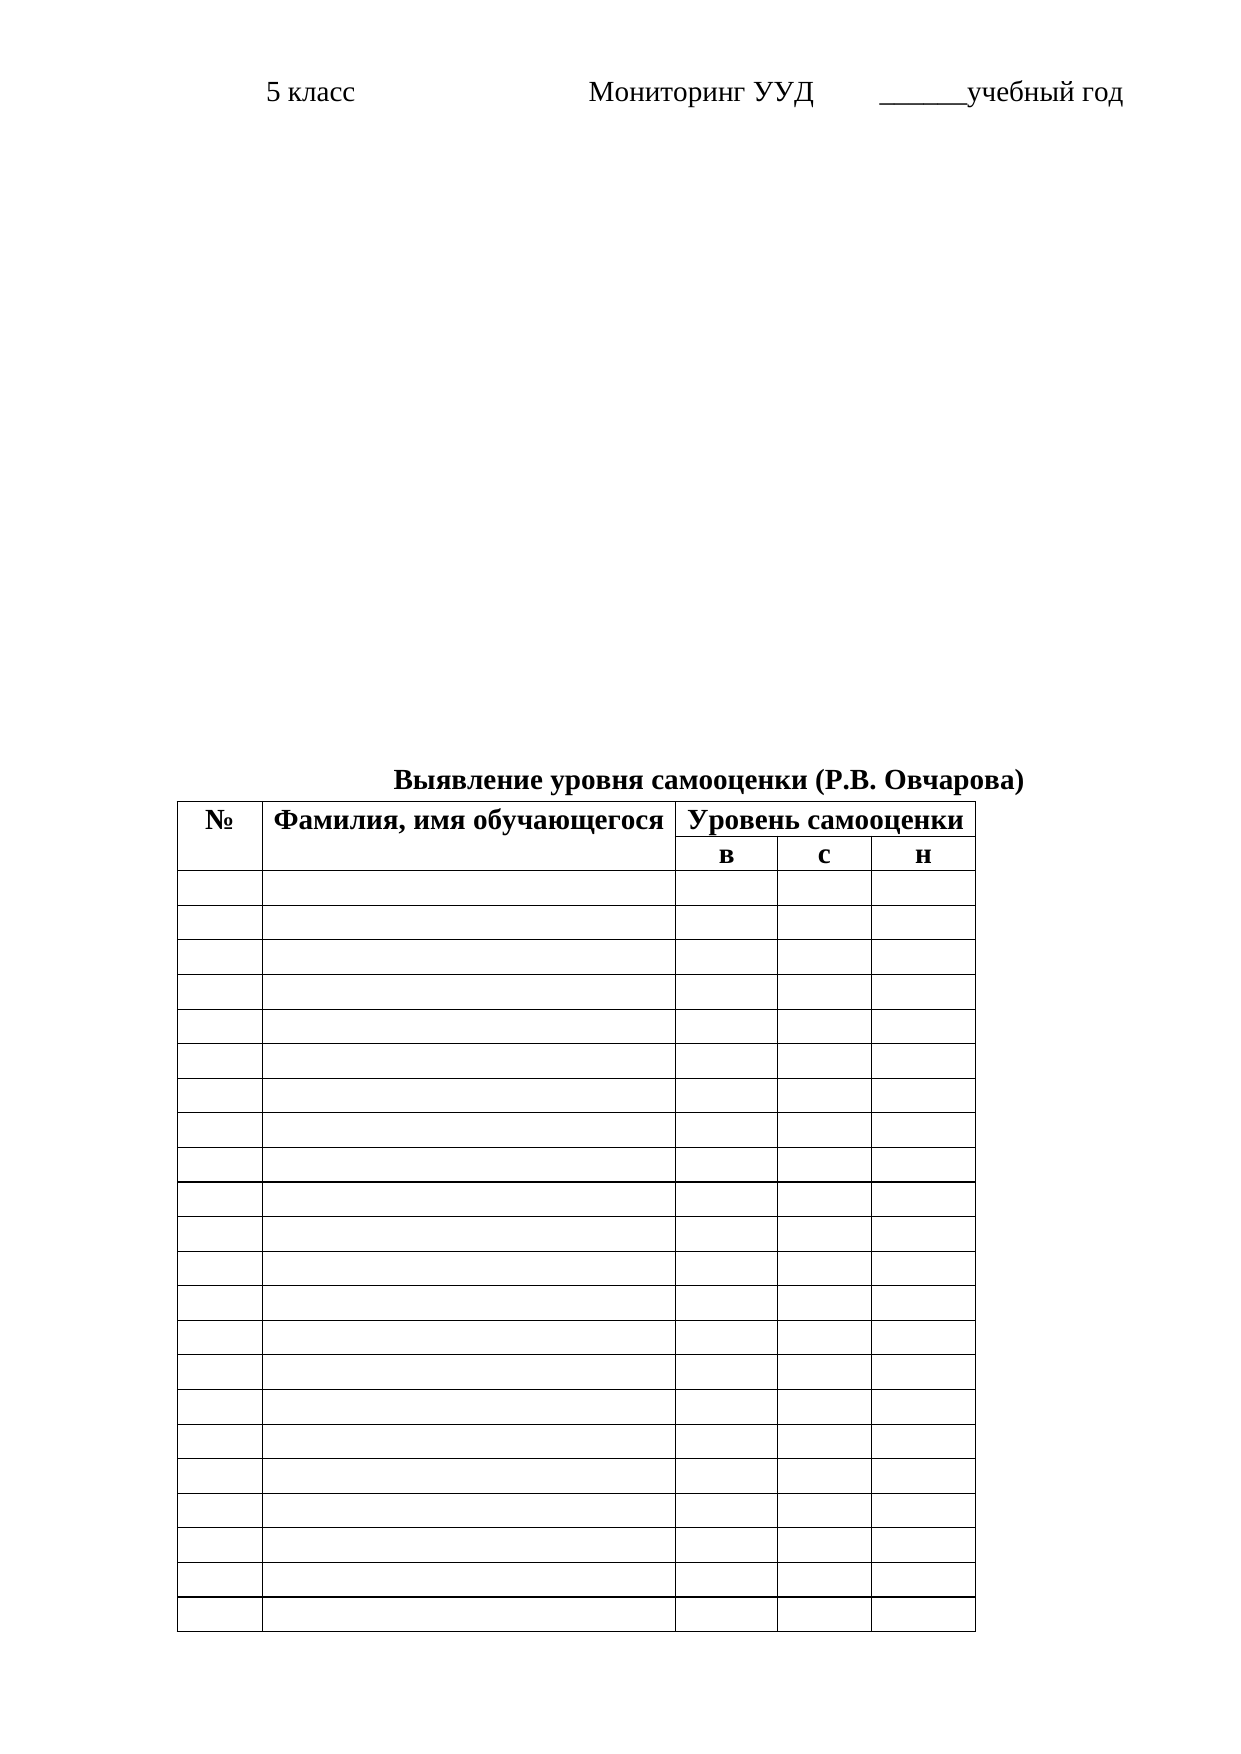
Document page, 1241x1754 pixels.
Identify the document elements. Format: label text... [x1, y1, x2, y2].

table_cell [676, 1252, 777, 1285]
table_cell [778, 1425, 871, 1458]
table_cell [263, 1113, 675, 1147]
table_cell [263, 940, 675, 974]
table_cell [676, 1079, 777, 1112]
table_cell [778, 906, 871, 939]
table_cell [676, 1494, 777, 1527]
table_cell [178, 1044, 262, 1078]
table_cell [178, 1494, 262, 1527]
table_cell [778, 975, 871, 1008]
table_cell [178, 975, 262, 1008]
table_cell [676, 1598, 777, 1631]
table_cell [178, 940, 262, 974]
table_cell с [778, 837, 871, 870]
table_cell [872, 975, 975, 1008]
table_cell в [676, 837, 777, 870]
table_cell [676, 1563, 777, 1596]
table_cell [676, 906, 777, 939]
table_cell [263, 1252, 675, 1285]
table_cell [263, 1321, 675, 1354]
table_cell [178, 1148, 262, 1181]
table_cell [178, 906, 262, 939]
table_cell [676, 1113, 777, 1147]
table_cell [778, 1113, 871, 1147]
table_cell [676, 1390, 777, 1423]
table_cell [178, 1528, 262, 1562]
table_cell [263, 1459, 675, 1493]
table_cell [178, 1598, 262, 1631]
table_cell [872, 1598, 975, 1631]
table_cell [778, 1390, 871, 1423]
table_cell [263, 1010, 675, 1043]
table_cell [778, 1286, 871, 1320]
table_cell [178, 1459, 262, 1493]
table_header № [178, 802, 262, 870]
table_cell [263, 1286, 675, 1320]
table_cell [263, 1148, 675, 1181]
table_cell [778, 940, 871, 974]
table_cell [178, 1321, 262, 1354]
table_cell [872, 1528, 975, 1562]
table_cell [178, 1252, 262, 1285]
table_cell [778, 1044, 871, 1078]
table_cell [178, 1010, 262, 1043]
table_cell [872, 1252, 975, 1285]
table_cell [676, 1355, 777, 1389]
table_cell [263, 1079, 675, 1112]
table_cell [778, 1494, 871, 1527]
table_cell [178, 1217, 262, 1251]
table_cell [872, 1355, 975, 1389]
table_cell [263, 1494, 675, 1527]
table_cell [263, 1183, 675, 1216]
table_cell [178, 1390, 262, 1423]
table_cell [263, 1425, 675, 1458]
table_cell [676, 1528, 777, 1562]
table_cell [676, 1010, 777, 1043]
table_cell [263, 1355, 675, 1389]
table_cell [263, 871, 675, 905]
table_cell [676, 1286, 777, 1320]
table_header Фамилия, имя обучающегося [263, 802, 675, 870]
table_cell [778, 1217, 871, 1251]
table_cell [872, 1390, 975, 1423]
table_cell [263, 1598, 675, 1631]
table_cell [872, 1183, 975, 1216]
table_cell [778, 1459, 871, 1493]
table_cell [872, 940, 975, 974]
table_cell [872, 1459, 975, 1493]
table_cell [778, 1528, 871, 1562]
table_cell [872, 1286, 975, 1320]
text Выявление уровня самооценки (Р.В. Овчарова) [266, 762, 1152, 796]
table_cell [872, 871, 975, 905]
table_cell [872, 1425, 975, 1458]
table_cell [872, 1217, 975, 1251]
table_cell [178, 1079, 262, 1112]
table_cell [676, 1148, 777, 1181]
table_cell [676, 1183, 777, 1216]
table_cell [872, 1494, 975, 1527]
table_cell [178, 1113, 262, 1147]
table_cell [778, 1010, 871, 1043]
table_cell [872, 1563, 975, 1596]
table_cell [178, 1355, 262, 1389]
table_cell [263, 975, 675, 1008]
table_cell [178, 1183, 262, 1216]
table_cell [872, 906, 975, 939]
table_cell [263, 1217, 675, 1251]
table_cell [778, 871, 871, 905]
table_cell [778, 1252, 871, 1285]
table_cell [676, 1459, 777, 1493]
table_cell [263, 1563, 675, 1596]
table_cell [676, 871, 777, 905]
table_cell [872, 1079, 975, 1112]
table_cell [872, 1010, 975, 1043]
table_cell н [872, 837, 975, 870]
table_cell [676, 975, 777, 1008]
table_header Уровень самооценки [676, 802, 975, 836]
table_cell [778, 1148, 871, 1181]
table_cell [676, 940, 777, 974]
table_cell [178, 1286, 262, 1320]
table_cell [676, 1044, 777, 1078]
table_cell [872, 1113, 975, 1147]
table_cell [872, 1321, 975, 1354]
table_cell [778, 1355, 871, 1389]
table_cell [263, 1390, 675, 1423]
table_cell [872, 1148, 975, 1181]
table_cell [178, 1425, 262, 1458]
table_cell [178, 1563, 262, 1596]
table_cell [778, 1321, 871, 1354]
table_cell [872, 1044, 975, 1078]
table_cell [263, 1044, 675, 1078]
table_cell [778, 1079, 871, 1112]
table_cell [178, 871, 262, 905]
table_cell [676, 1321, 777, 1354]
table_cell [676, 1217, 777, 1251]
table_cell [263, 906, 675, 939]
table_cell [778, 1598, 871, 1631]
table_cell [778, 1183, 871, 1216]
table_cell [263, 1528, 675, 1562]
table_cell [676, 1425, 777, 1458]
table_cell [778, 1563, 871, 1596]
